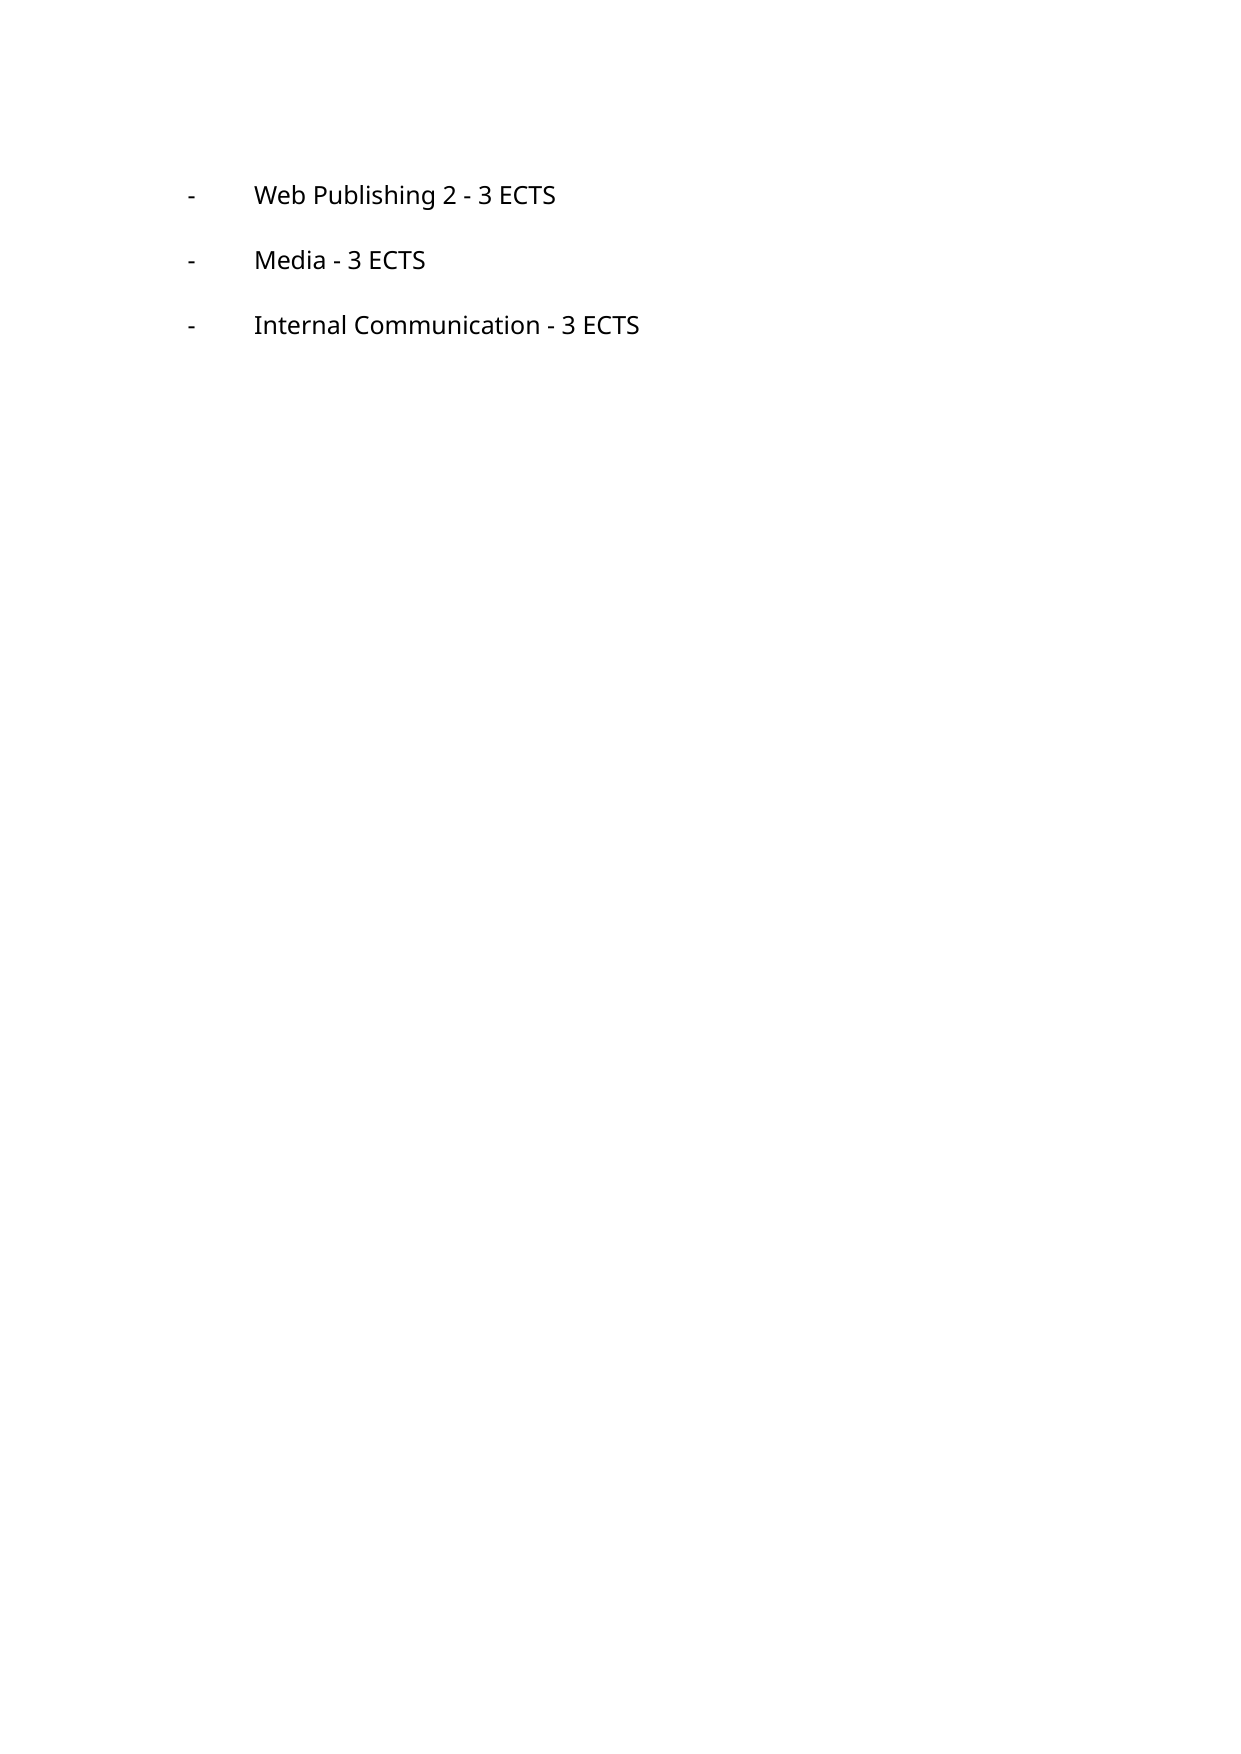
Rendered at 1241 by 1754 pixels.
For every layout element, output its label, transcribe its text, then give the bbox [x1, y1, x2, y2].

text - Media - 3 ECTS [187, 227, 1053, 292]
text - Web Publishing 2 - 3 ECTS [187, 162, 1053, 227]
text - Internal Communication - 3 ECTS [187, 292, 1053, 357]
